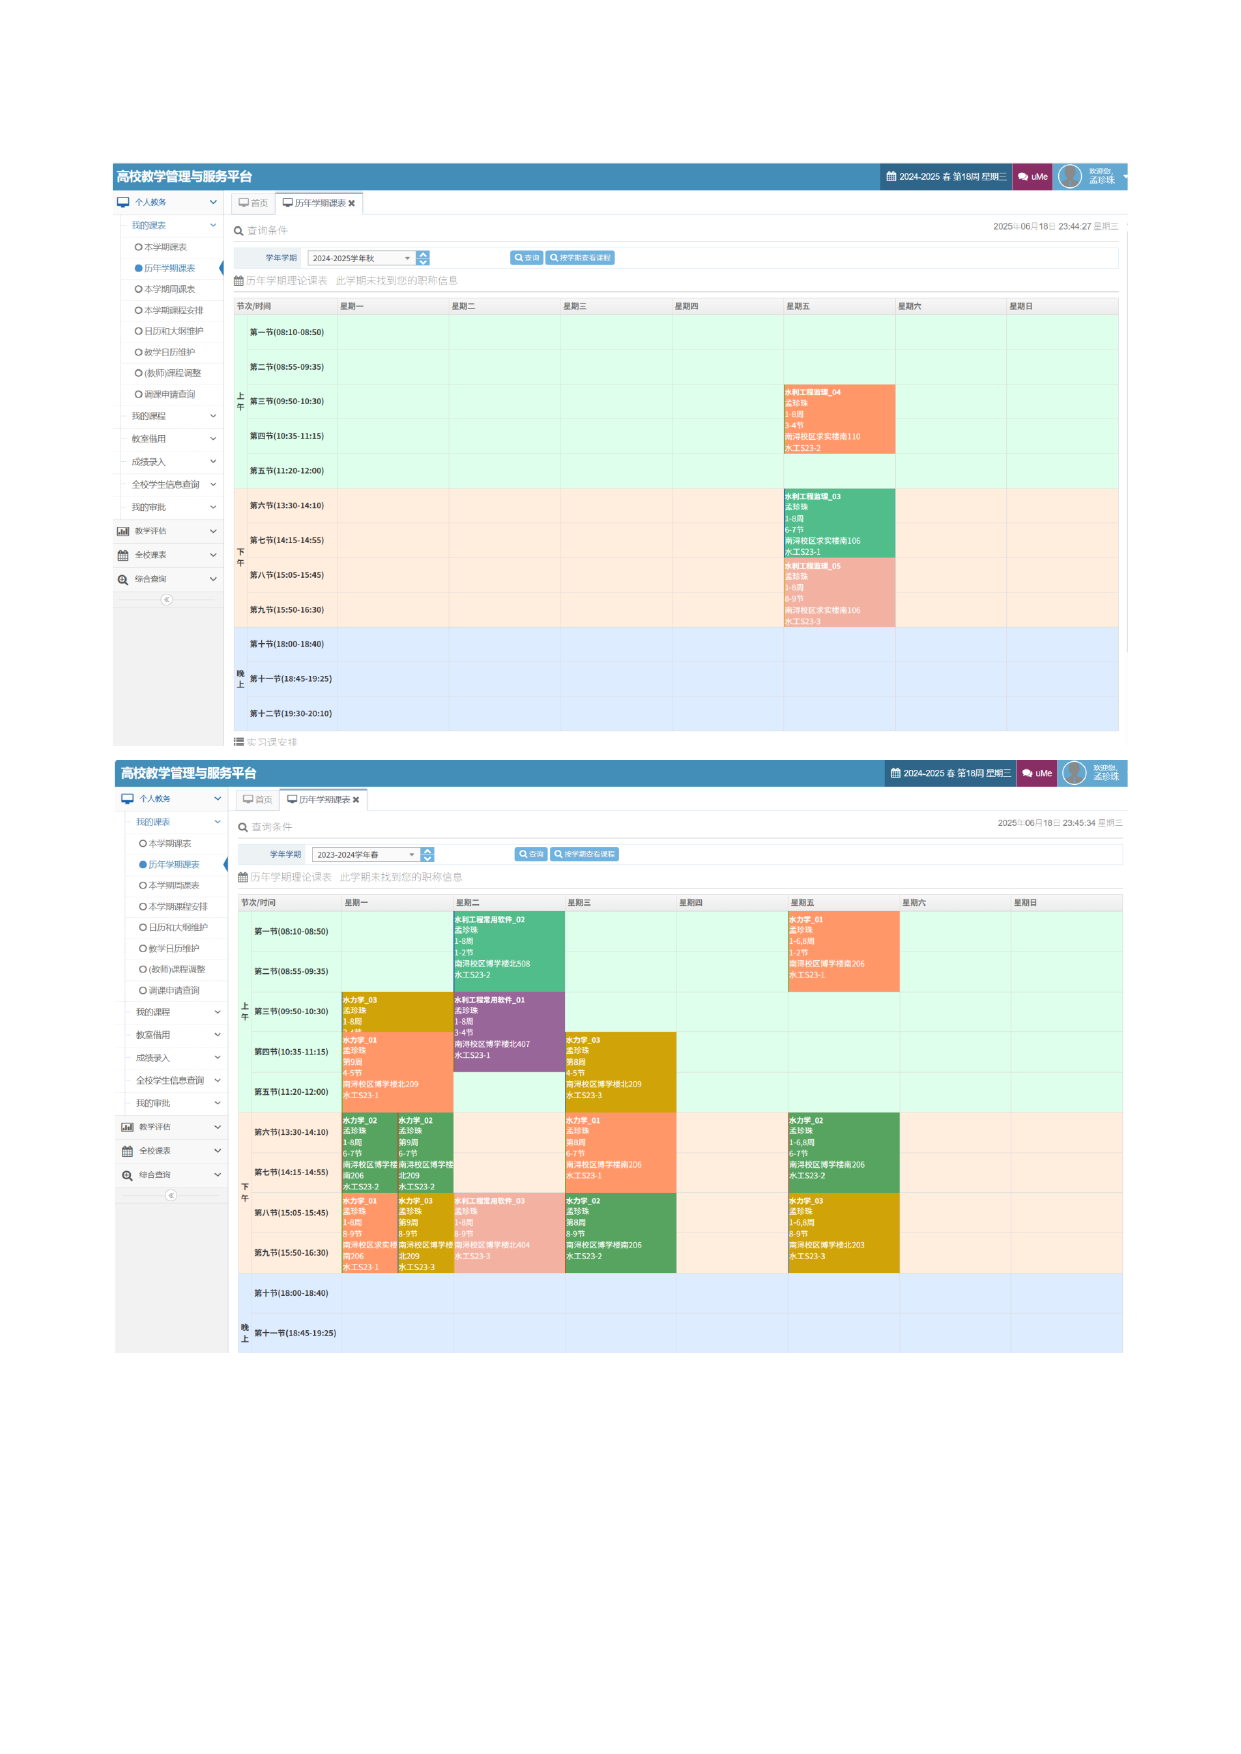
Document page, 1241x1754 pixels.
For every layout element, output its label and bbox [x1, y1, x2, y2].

picture [112, 162, 1128, 746]
picture [114, 760, 1128, 1353]
